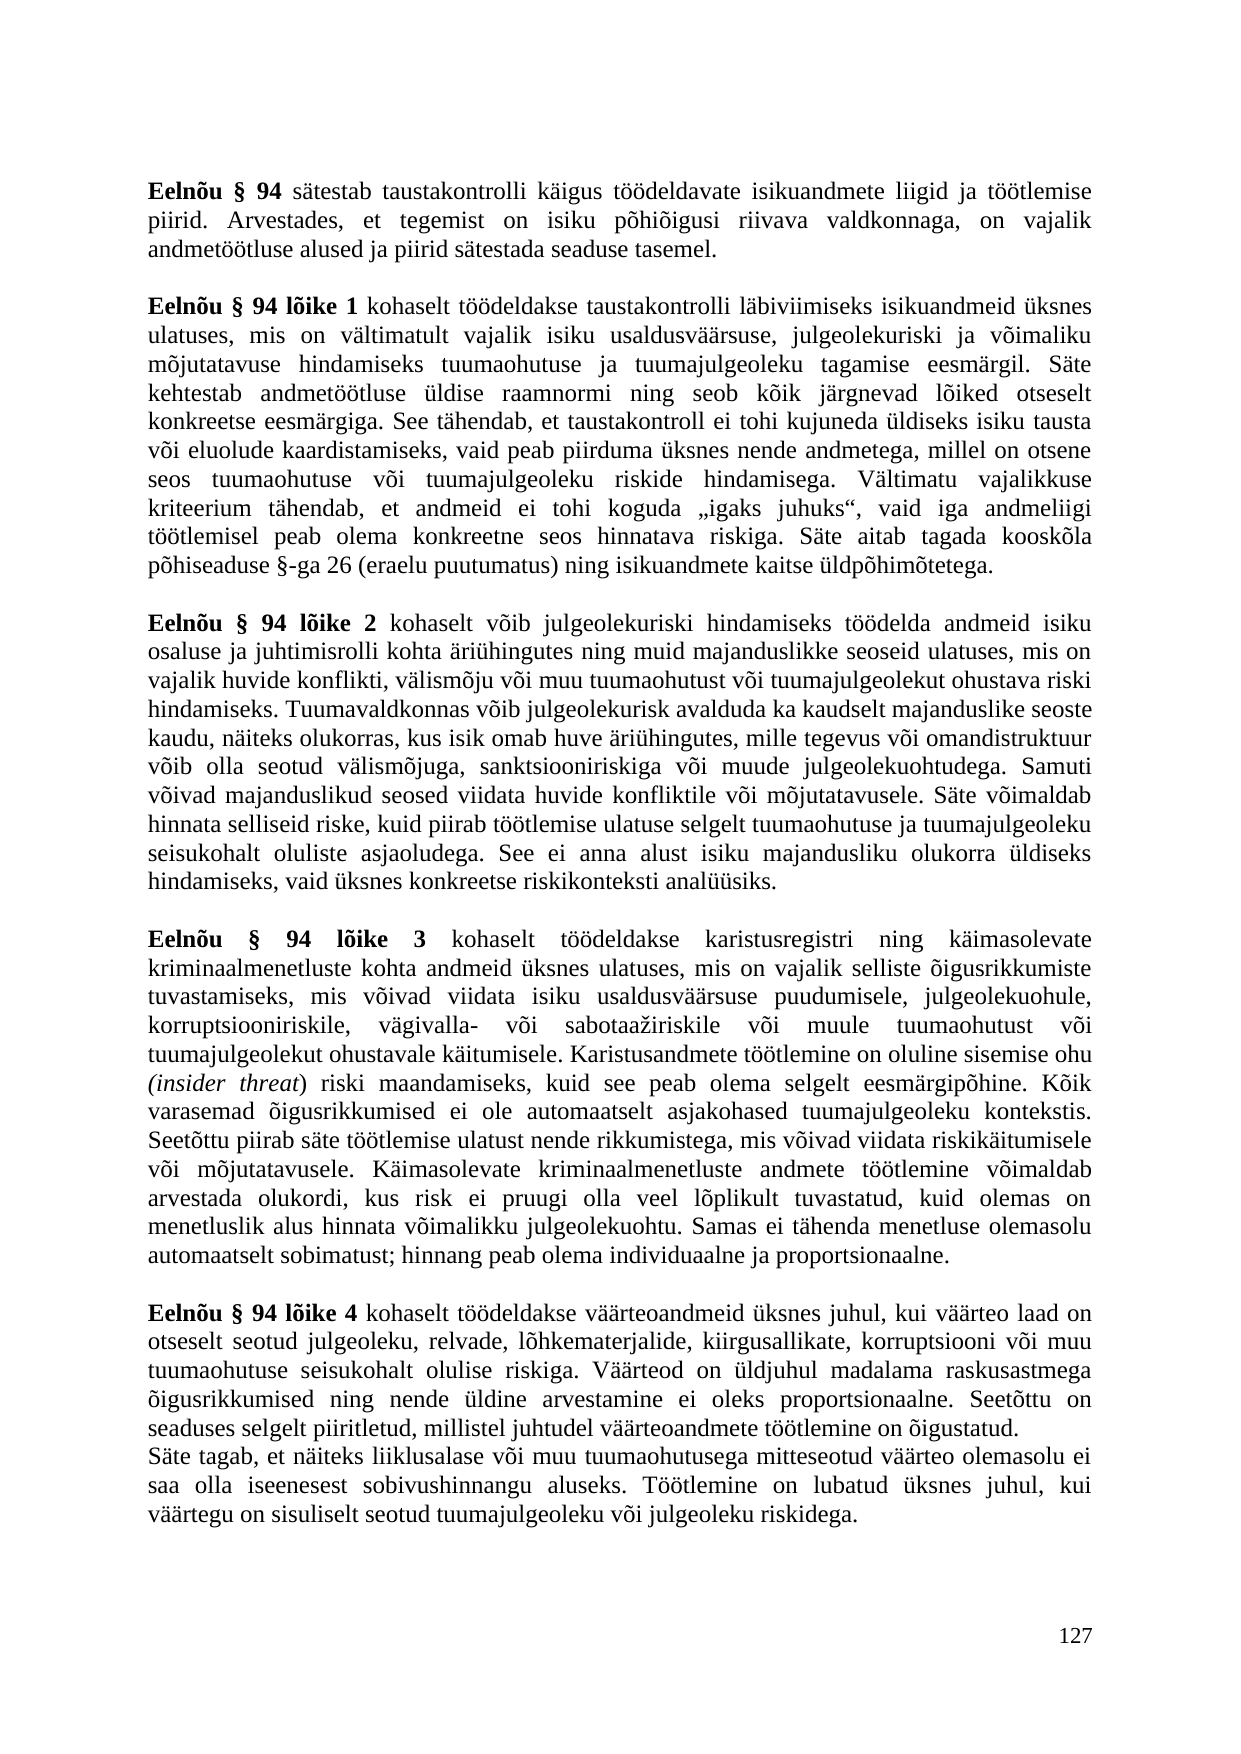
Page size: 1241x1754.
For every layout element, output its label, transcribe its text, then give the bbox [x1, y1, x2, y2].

text Eelnõu § 94 lõike 2 kohaselt võib julgeolekuriski hindamiseks töödelda andmeid isiku osaluse ja juhtimisrolli kohta äriühingutes ning muid majanduslikke seoseid ulatuses, mis on vajalik huvide konflikti, välismõju või muu tuumaohutust või tuumajulgeolekut ohustava riski hindamiseks. Tuumavaldkonnas võib julgeolekurisk avalduda ka kaudselt majanduslike seoste kaudu, näiteks olukorras, kus isik omab huve äriühingutes, mille tegevus või omandistruktuur võib olla seotud välismõjuga, sanktsiooniriskiga või muude julgeolekuohtudega. Samuti võivad majanduslikud seosed viidata huvide konfliktile või mõjutatavusele. Säte võimaldab hinnata selliseid riske, kuid piirab töötlemise ulatuse selgelt tuumaohutuse ja tuumajulgeoleku seisukohalt oluliste asjaoludega. See ei anna alust isiku majandusliku olukorra üldiseks hindamiseks, vaid üksnes konkreetse riskikonteksti analüüsiks. [148, 608, 1093, 895]
text Säte tagab, et näiteks liiklusalase või muu tuumaohutusega mitteseotud väärteo olemasolu ei saa olla iseenesest sobivushinnangu aluseks. Töötlemine on lubatud üksnes juhul, kui väärtegu on sisuliselt seotud tuumajulgeoleku või julgeoleku riskidega. [148, 1441, 1093, 1528]
text Eelnõu § 94 lõike 3 kohaselt töödeldakse karistusregistri ning käimasolevate kriminaalmenetluste kohta andmeid üksnes ulatuses, mis on vajalik selliste õigusrikkumiste tuvastamiseks, mis võivad viidata isiku usaldusväärsuse puudumisele, julgeolekuohule, korruptsiooniriskile, vägivalla- või sabotaažiriskile või muule tuumaohutust või tuumajulgeolekut ohustavale käitumisele. Karistusandmete töötlemine on oluline sisemise ohu (insider threat) riski maandamiseks, kuid see peab olema selgelt eesmärgipõhine. Kõik varasemad õigusrikkumised ei ole automaatselt asjakohased tuumajulgeoleku kontekstis. Seetõttu piirab säte töötlemise ulatust nende rikkumistega, mis võivad viidata riskikäitumisele või mõjutatavusele. Käimasolevate kriminaalmenetluste andmete töötlemine võimaldab arvestada olukordi, kus risk ei pruugi olla veel lõplikult tuvastatud, kuid olemas on menetluslik alus hinnata võimalikku julgeolekuohtu. Samas ei tähenda menetluse olemasolu automaatselt sobimatust; hinnang peab olema individuaalne ja proportsionaalne. [148, 924, 1093, 1269]
text Eelnõu § 94 lõike 1 kohaselt töödeldakse taustakontrolli läbiviimiseks isikuandmeid üksnes ulatuses, mis on vältimatult vajalik isiku usaldusväärsuse, julgeolekuriski ja võimaliku mõjutatavuse hindamiseks tuumaohutuse ja tuumajulgeoleku tagamise eesmärgil. Säte kehtestab andmetöötluse üldise raamnormi ning seob kõik järgnevad lõiked otseselt konkreetse eesmärgiga. See tähendab, et taustakontroll ei tohi kujuneda üldiseks isiku tausta või eluolude kaardistamiseks, vaid peab piirduma üksnes nende andmetega, millel on otsene seos tuumaohutuse või tuumajulgeoleku riskide hindamisega. Vältimatu vajalikkuse kriteerium tähendab, et andmeid ei tohi koguda „igaks juhuks“, vaid iga andmeliigi töötlemisel peab olema konkreetne seos hinnatava riskiga. Säte aitab tagada kooskõla põhiseaduse §-ga 26 (eraelu puutumatus) ning isikuandmete kaitse üldpõhimõtetega. [148, 291, 1093, 579]
text Eelnõu § 94 sätestab taustakontrolli käigus töödeldavate isikuandmete liigid ja töötlemise piirid. Arvestades, et tegemist on isiku põhiõigusi riivava valdkonnaga, on vajalik andmetöötluse alused ja piirid sätestada seaduse tasemel. [148, 176, 1093, 263]
text Eelnõu § 94 lõike 4 kohaselt töödeldakse väärteoandmeid üksnes juhul, kui väärteo laad on otseselt seotud julgeoleku, relvade, lõhkematerjalide, kiirgusallikate, korruptsiooni või muu tuumaohutuse seisukohalt olulise riskiga. Väärteod on üldjuhul madalama raskusastmega õigusrikkumised ning nende üldine arvestamine ei oleks proportsionaalne. Seetõttu on seaduses selgelt piiritletud, millistel juhtudel väärteoandmete töötlemine on õigustatud. [148, 1298, 1093, 1441]
